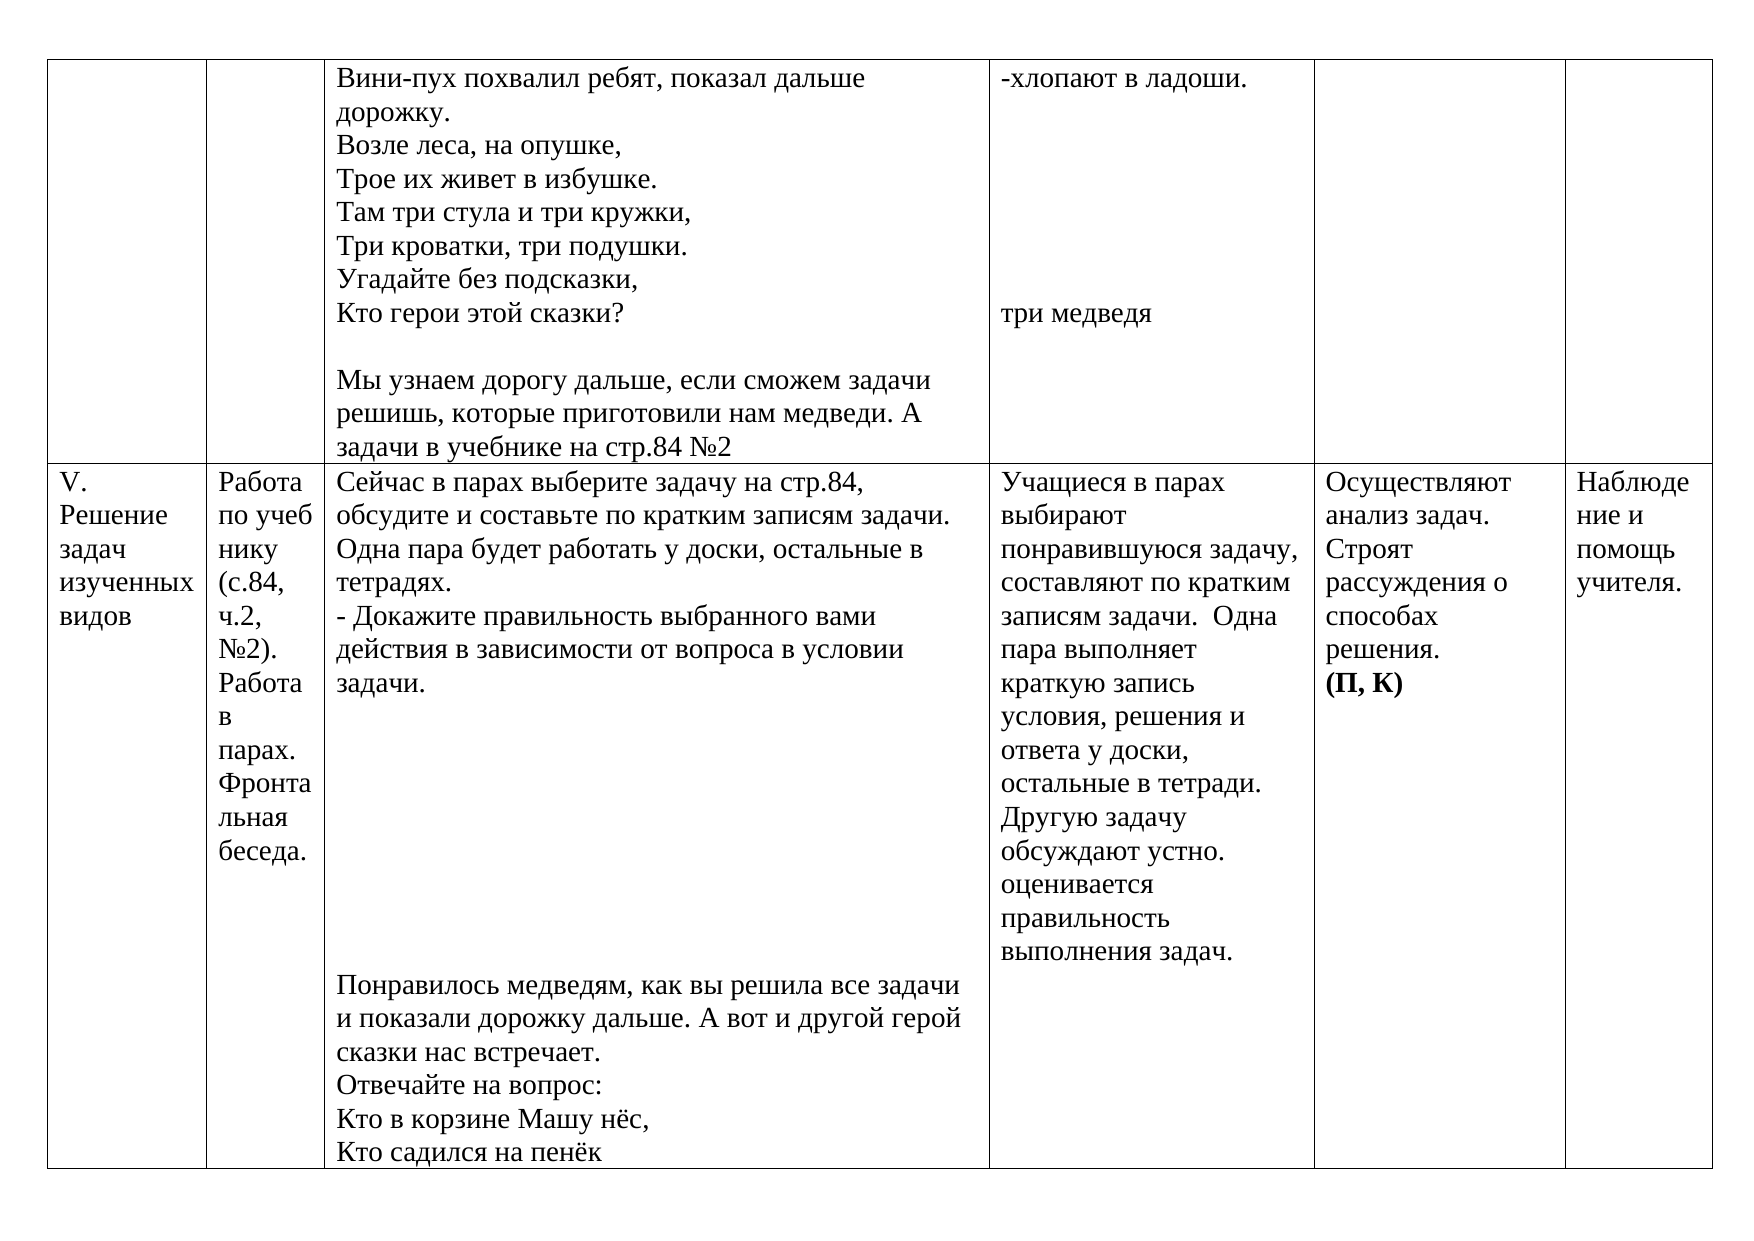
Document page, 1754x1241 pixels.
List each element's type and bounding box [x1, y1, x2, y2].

table_cell [207, 464, 324, 1168]
table_cell [990, 464, 1314, 1168]
table_cell [1315, 464, 1565, 1168]
table_cell [325, 464, 989, 1168]
table_cell [325, 60, 989, 463]
table_cell [1566, 464, 1712, 1168]
table_cell [48, 60, 206, 463]
table_cell [1566, 60, 1712, 463]
table_cell [990, 60, 1314, 463]
table_cell [207, 60, 324, 463]
table_cell [1315, 60, 1565, 463]
table_cell [48, 464, 206, 1168]
